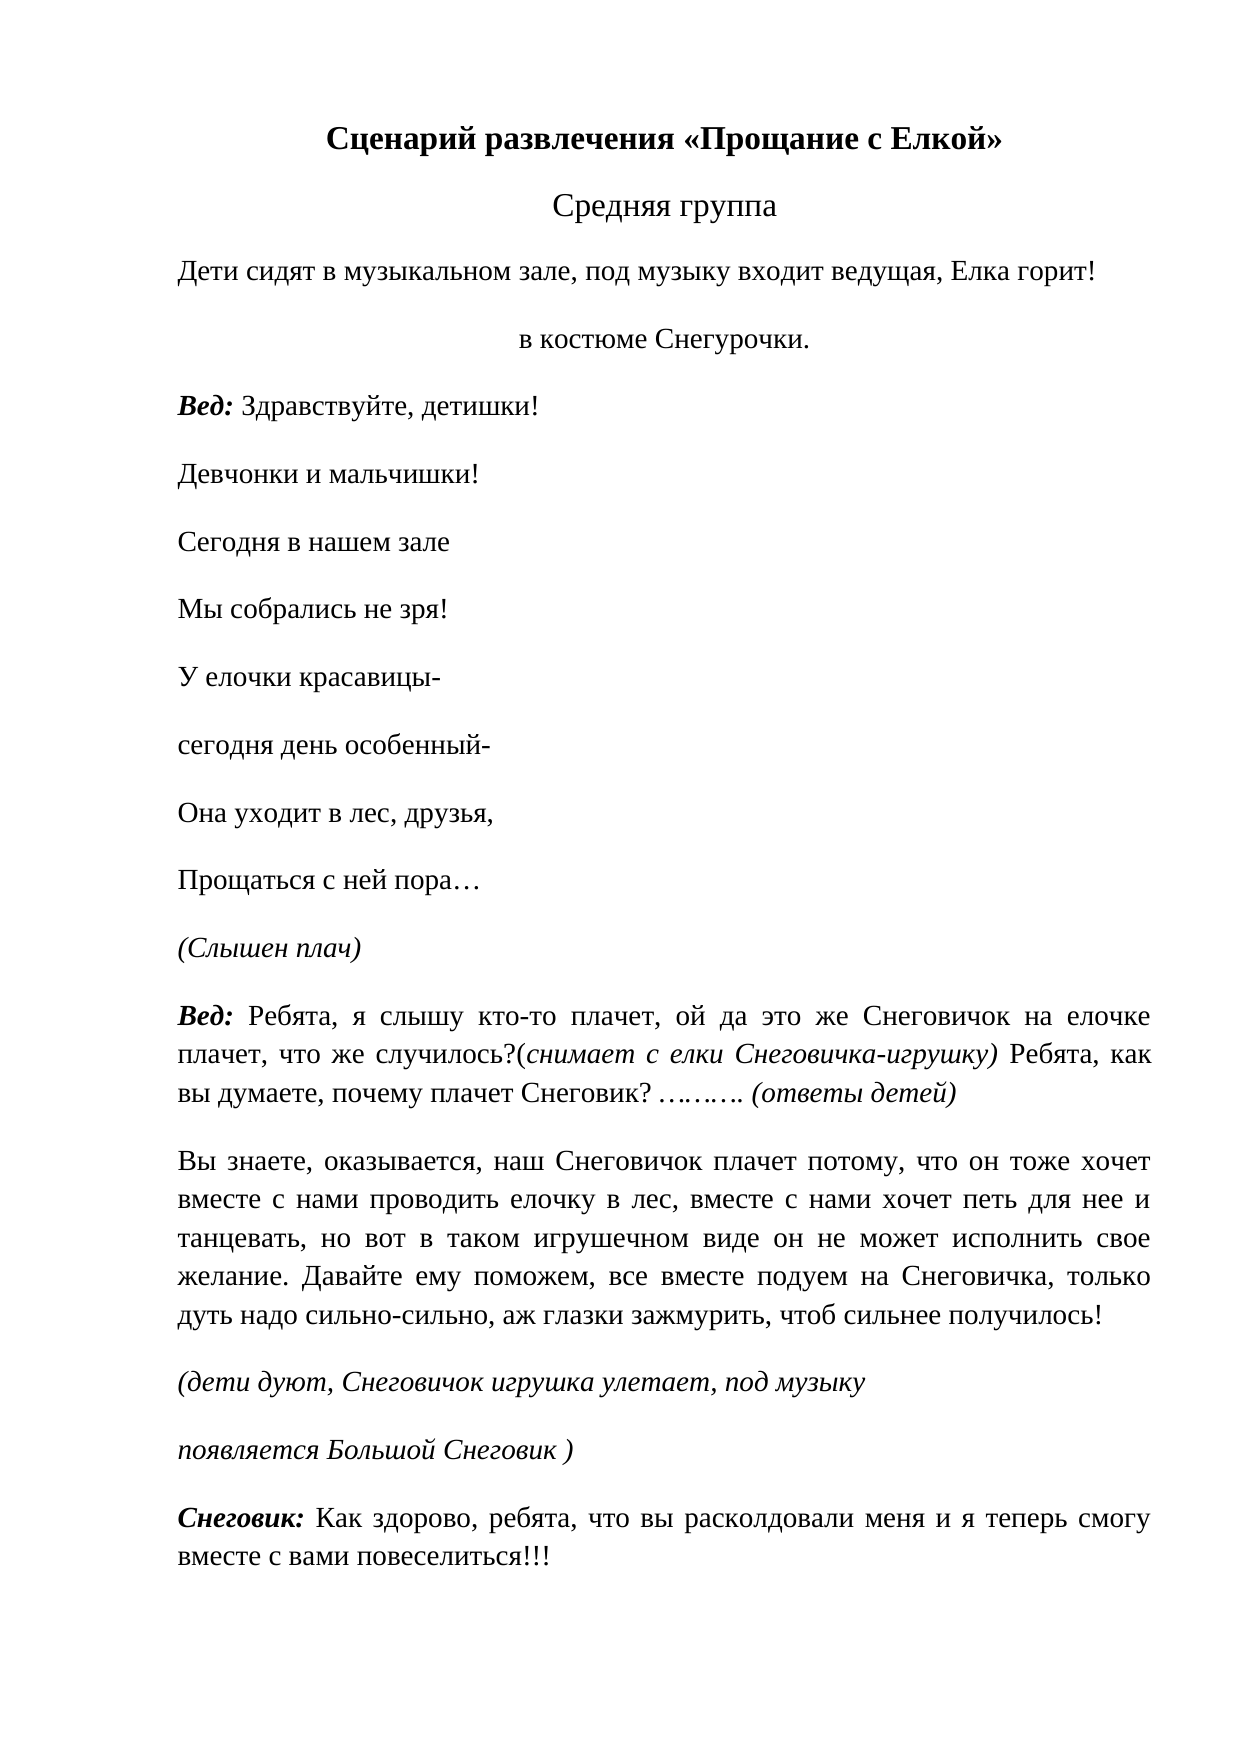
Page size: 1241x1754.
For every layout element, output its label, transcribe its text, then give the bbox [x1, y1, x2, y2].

text У елочки красавицы- [177, 659, 1152, 693]
text Прощаться с ней пора… [177, 862, 1152, 896]
text Дети сидят в музыкальном зале, под музыку входит ведущая, Елка горит! [177, 253, 1152, 287]
text Вед: Здравствуйте, детишки! [177, 388, 1152, 422]
text Вед: Ребята, я слышу кто-то плачет, ой да это же Снеговичок на елочке плачет, что же случилось?(снимает с елки Снеговичка-игрушку) Ребята, как вы думаете, почему плачет Снеговик? ………. (ответы детей) [177, 998, 1152, 1108]
text Снеговик: Как здорово, ребята, что вы расколдовали меня и я теперь смогу вместе с вами повеселиться!!! [177, 1500, 1152, 1572]
text (дети дуют, Снеговичок игрушка улетает, под музыку [177, 1364, 1152, 1398]
text Средняя группа [177, 186, 1152, 224]
text появляется Большой Снеговик ) [177, 1432, 1152, 1466]
text сегодня день особенный- [177, 727, 1152, 761]
text Вы знаете, оказывается, наш Снеговичок плачет потому, что он тоже хочет вместе с нами проводить елочку в лес, вместе с нами хочет петь для нее и танцевать, но вот в таком игрушечном виде он не может исполнить свое желание. Давайте ему поможем, все вместе подуем на Снеговичка, только дуть надо сильно-сильно, аж глазки зажмурить, чтоб сильнее получилось! [177, 1143, 1152, 1330]
text в костюме Снегурочки. [177, 321, 1152, 354]
text Девчонки и мальчишки! [177, 456, 1152, 490]
text Сегодня в нашем зале [177, 524, 1152, 557]
text Мы собрались не зря! [177, 592, 1152, 625]
text Она уходит в лес, друзья, [177, 795, 1152, 828]
text Сценарий развлечения «Прощание с Елкой» [177, 118, 1152, 156]
text (Слышен плач) [177, 930, 1152, 964]
